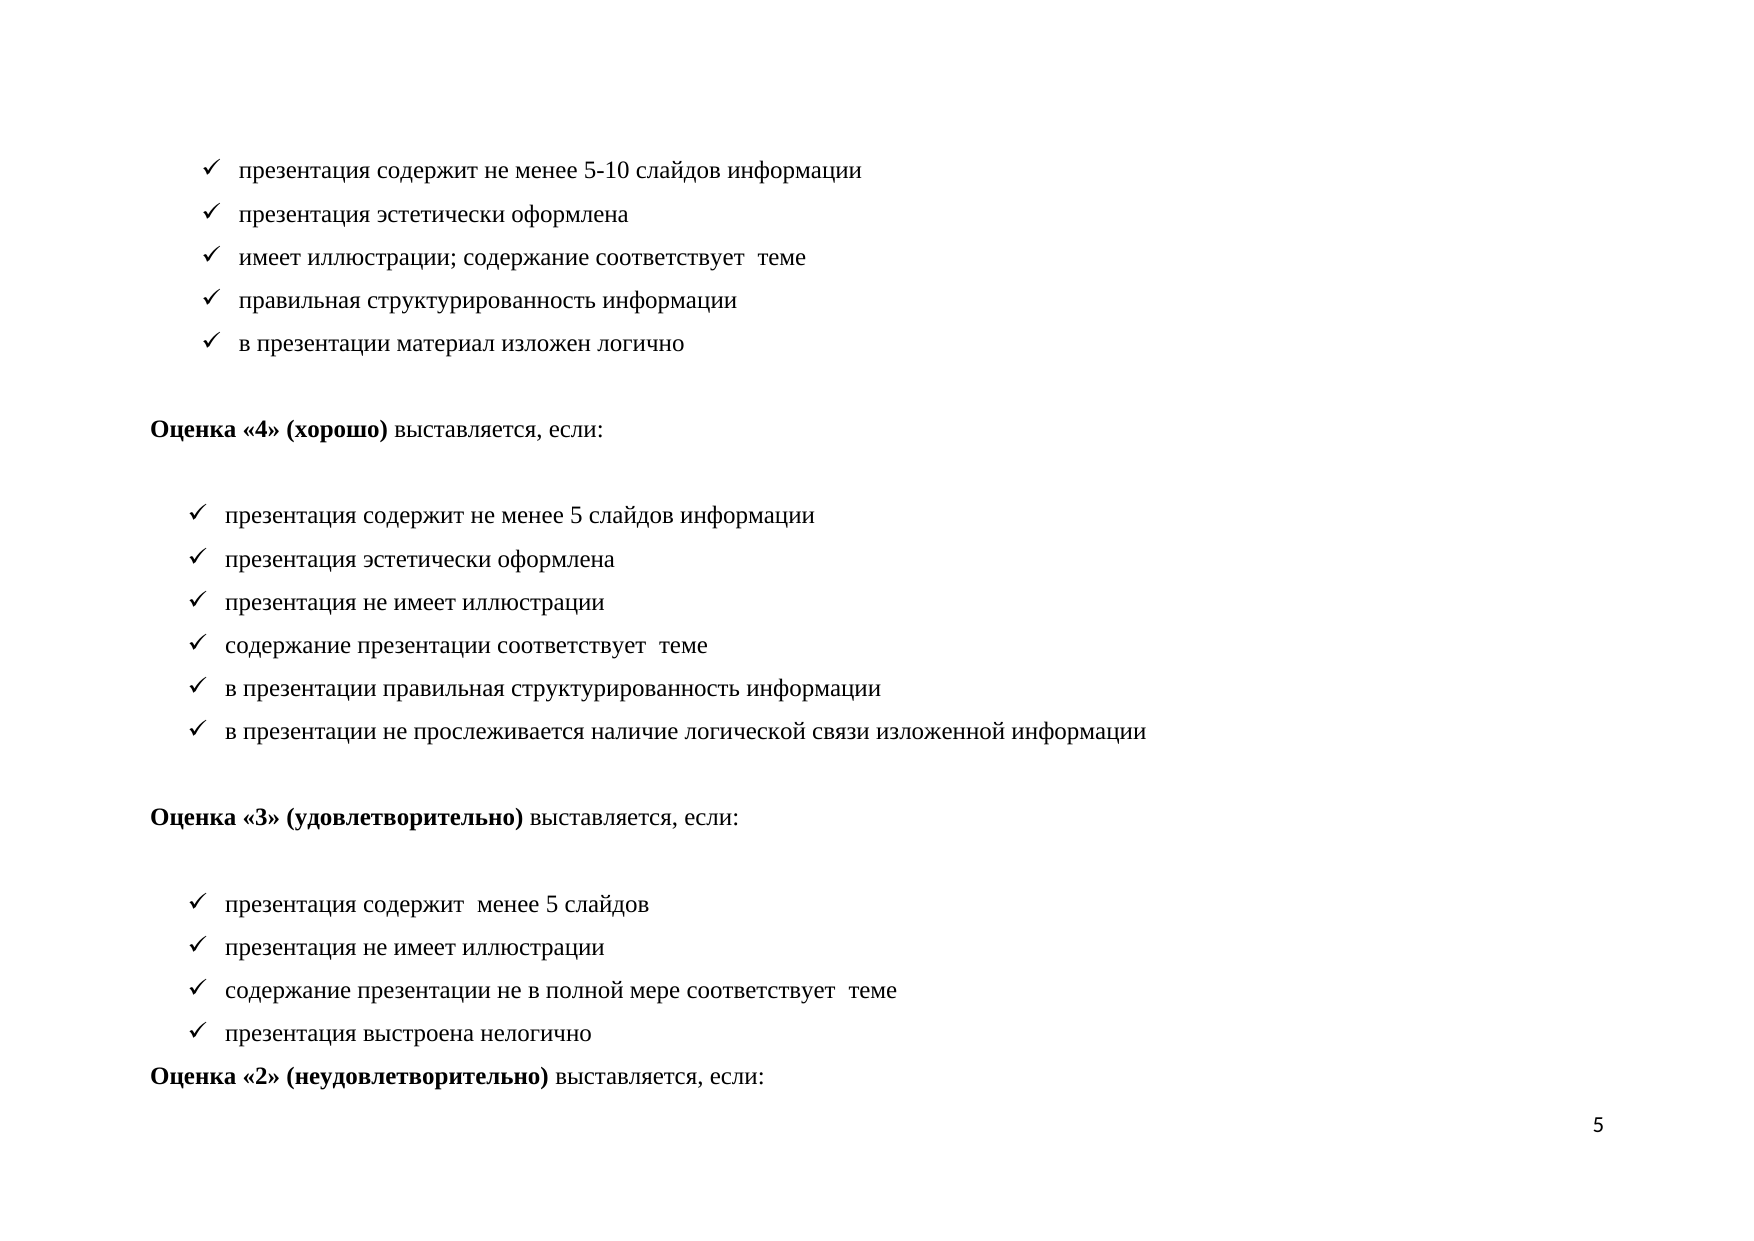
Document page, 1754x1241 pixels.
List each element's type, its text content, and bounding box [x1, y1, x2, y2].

list имеет иллюстрации; содержание соответствует теме [201, 242, 1604, 271]
list содержание презентации соответствует теме [187, 630, 1604, 659]
list презентация содержит не менее 5 слайдов информации [187, 501, 1604, 529]
text Оценка «4» (хорошо) выставляется, если: [150, 414, 1604, 443]
list в презентации правильная структурированность информации [187, 673, 1604, 702]
list в презентации материал изложен логично [201, 328, 1604, 357]
list презентация содержит менее 5 слайдов [187, 889, 1604, 917]
list презентация эстетически оформлена [201, 199, 1604, 227]
list презентация выстроена нелогично [187, 1018, 1604, 1047]
list содержание презентации не в полной мере соответствует теме [187, 975, 1604, 1004]
text Оценка «2» (неудовлетворительно) выставляется, если: [150, 1061, 1604, 1090]
list презентация не имеет иллюстрации [187, 932, 1604, 961]
list правильная структурированность информации [201, 285, 1604, 314]
list в презентации не прослеживается наличие логической связи изложенной информации [187, 716, 1604, 745]
list презентация не имеет иллюстрации [187, 587, 1604, 616]
list презентация эстетически оформлена [187, 544, 1604, 572]
list презентация содержит не менее 5-10 слайдов информации [201, 156, 1604, 184]
text Оценка «3» (удовлетворительно) выставляется, если: [150, 802, 1604, 831]
